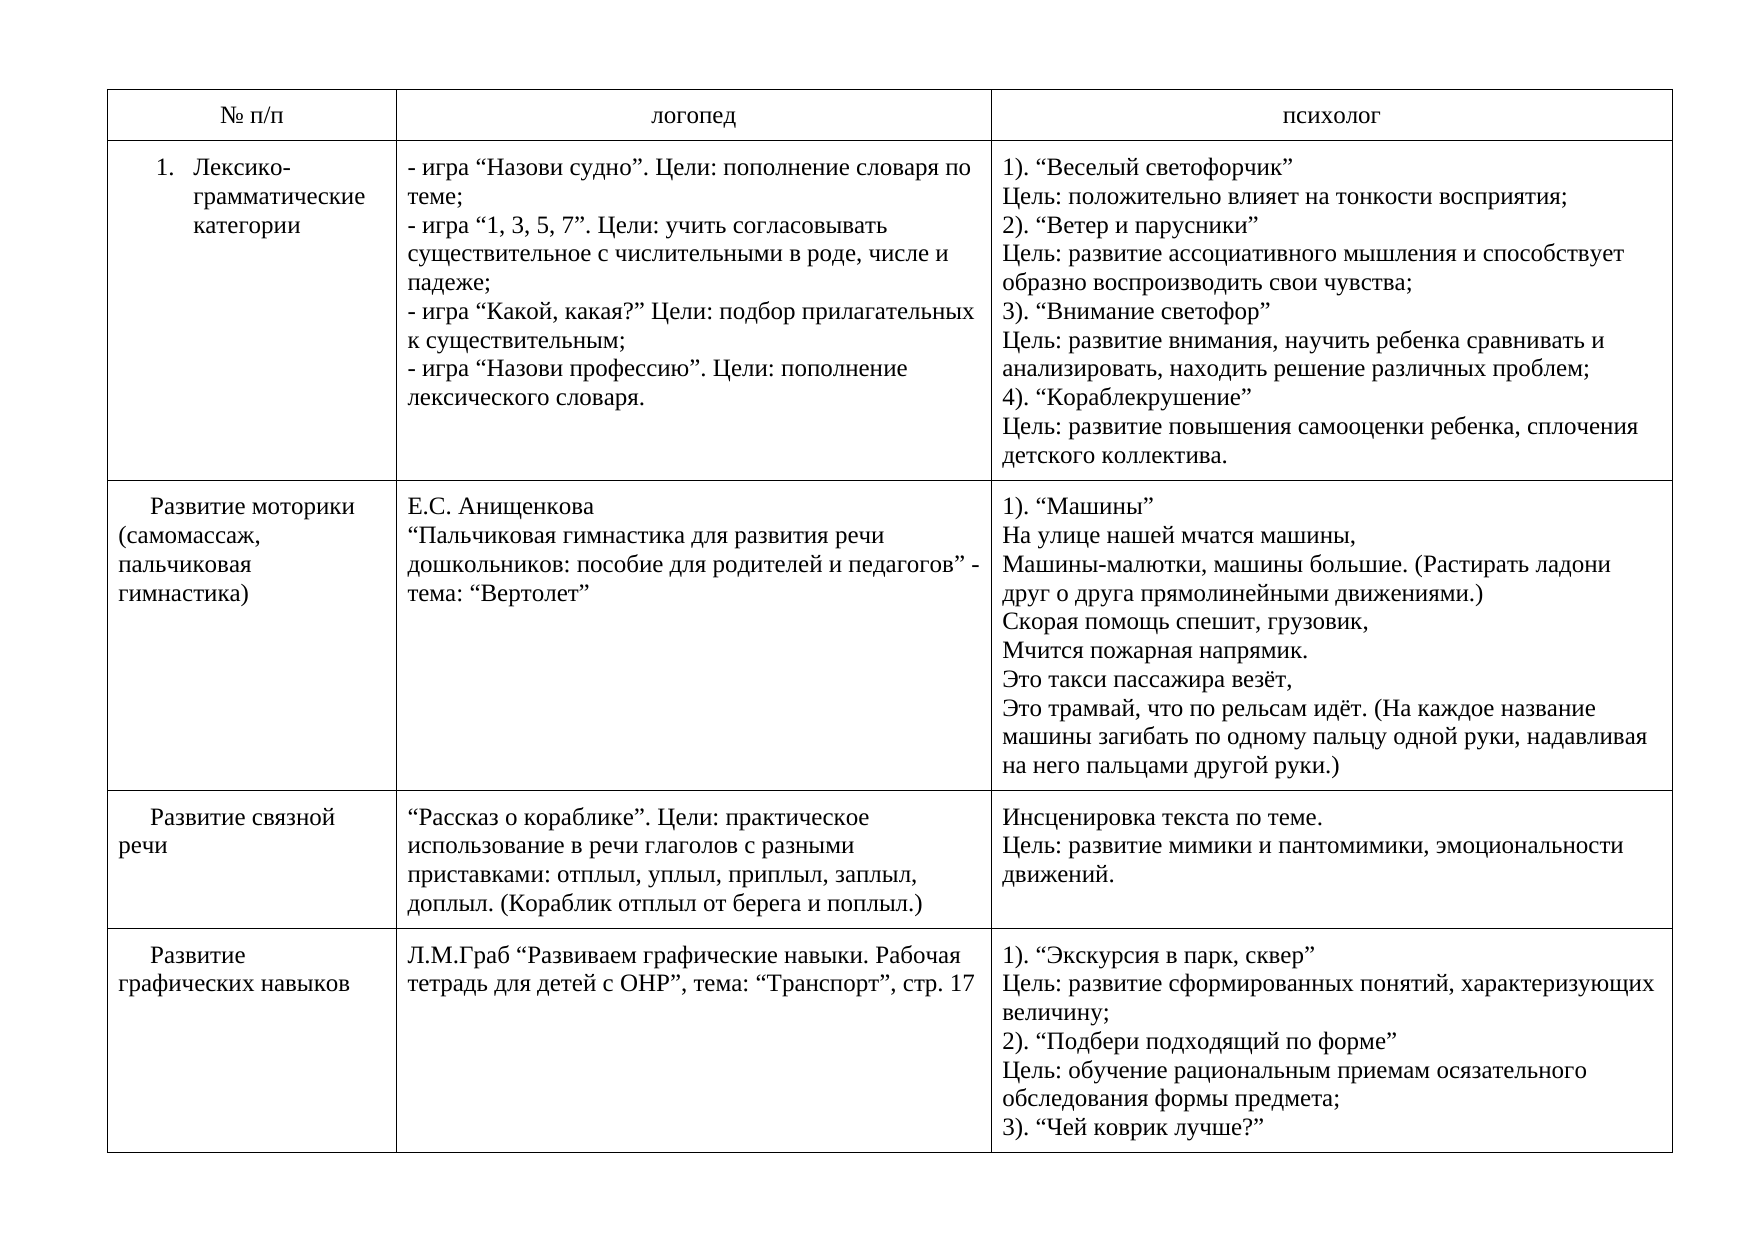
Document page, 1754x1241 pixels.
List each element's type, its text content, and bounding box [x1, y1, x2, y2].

table_cell Е.С. Анищенкова “Пальчиковая гимнастика для развития речи дошкольников: пособие для родителей и педагогов” - тема: “Вертолет” [397, 481, 991, 790]
table_cell 1). “Веселый светофорчик” Цель: положительно влияет на тонкости восприятия; 2). “Ветер и парусники” Цель: развитие ассоциативного мышления и способствует образно воспроизводить свои чувства; 3). “Внимание светофор” Цель: развитие внимания, научить ребенка сравнивать и анализировать, находить решение различных проблем; 4). “Кораблекрушение” Цель: развитие повышения самооценки ребенка, сплочения детского коллектива. [992, 141, 1672, 479]
table_cell - игра “Назови судно”. Цели: пополнение словаря по теме; - игра “1, 3, 5, 7”. Цели: учить согласовывать существительное с числительными в роде, числе и падеже; - игра “Какой, какая?” Цели: подбор прилагательных к существительным; - игра “Назови профессию”. Цели: пополнение лексического словаря. [397, 141, 991, 479]
table_cell 1). “Машины” На улице нашей мчатся машины, Машины-малютки, машины большие. (Растирать ладони друг о друга прямолинейными движениями.) Скорая помощь спешит, грузовик, Мчится пожарная напрямик. Это такси пассажира везёт, Это трамвай, что по рельсам идёт. (На каждое название машины загибать по одному пальцу одной руки, надавливая на него пальцами другой руки.) [992, 481, 1672, 790]
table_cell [397, 929, 991, 1152]
table_cell Лексико-грамматические категории [108, 141, 396, 479]
table_cell  Развитие моторики (самомассаж, пальчиковая гимнастика) [108, 481, 396, 790]
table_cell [108, 929, 396, 1152]
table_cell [992, 929, 1672, 1152]
table_cell “Рассказ о кораблике”. Цели: практическое использование в речи глаголов с разными приставками: отплыл, уплыл, приплыл, заплыл, доплыл. (Кораблик отплыл от берега и поплыл.) [397, 791, 991, 928]
table_cell № п/п [108, 90, 396, 140]
table_cell логопед [397, 90, 991, 140]
table_cell  Развитие связной речи [108, 791, 396, 928]
table_cell Инсценировка текста по теме. Цель: развитие мимики и пантомимики, эмоциональности движений. [992, 791, 1672, 928]
table_cell психолог [992, 90, 1672, 140]
